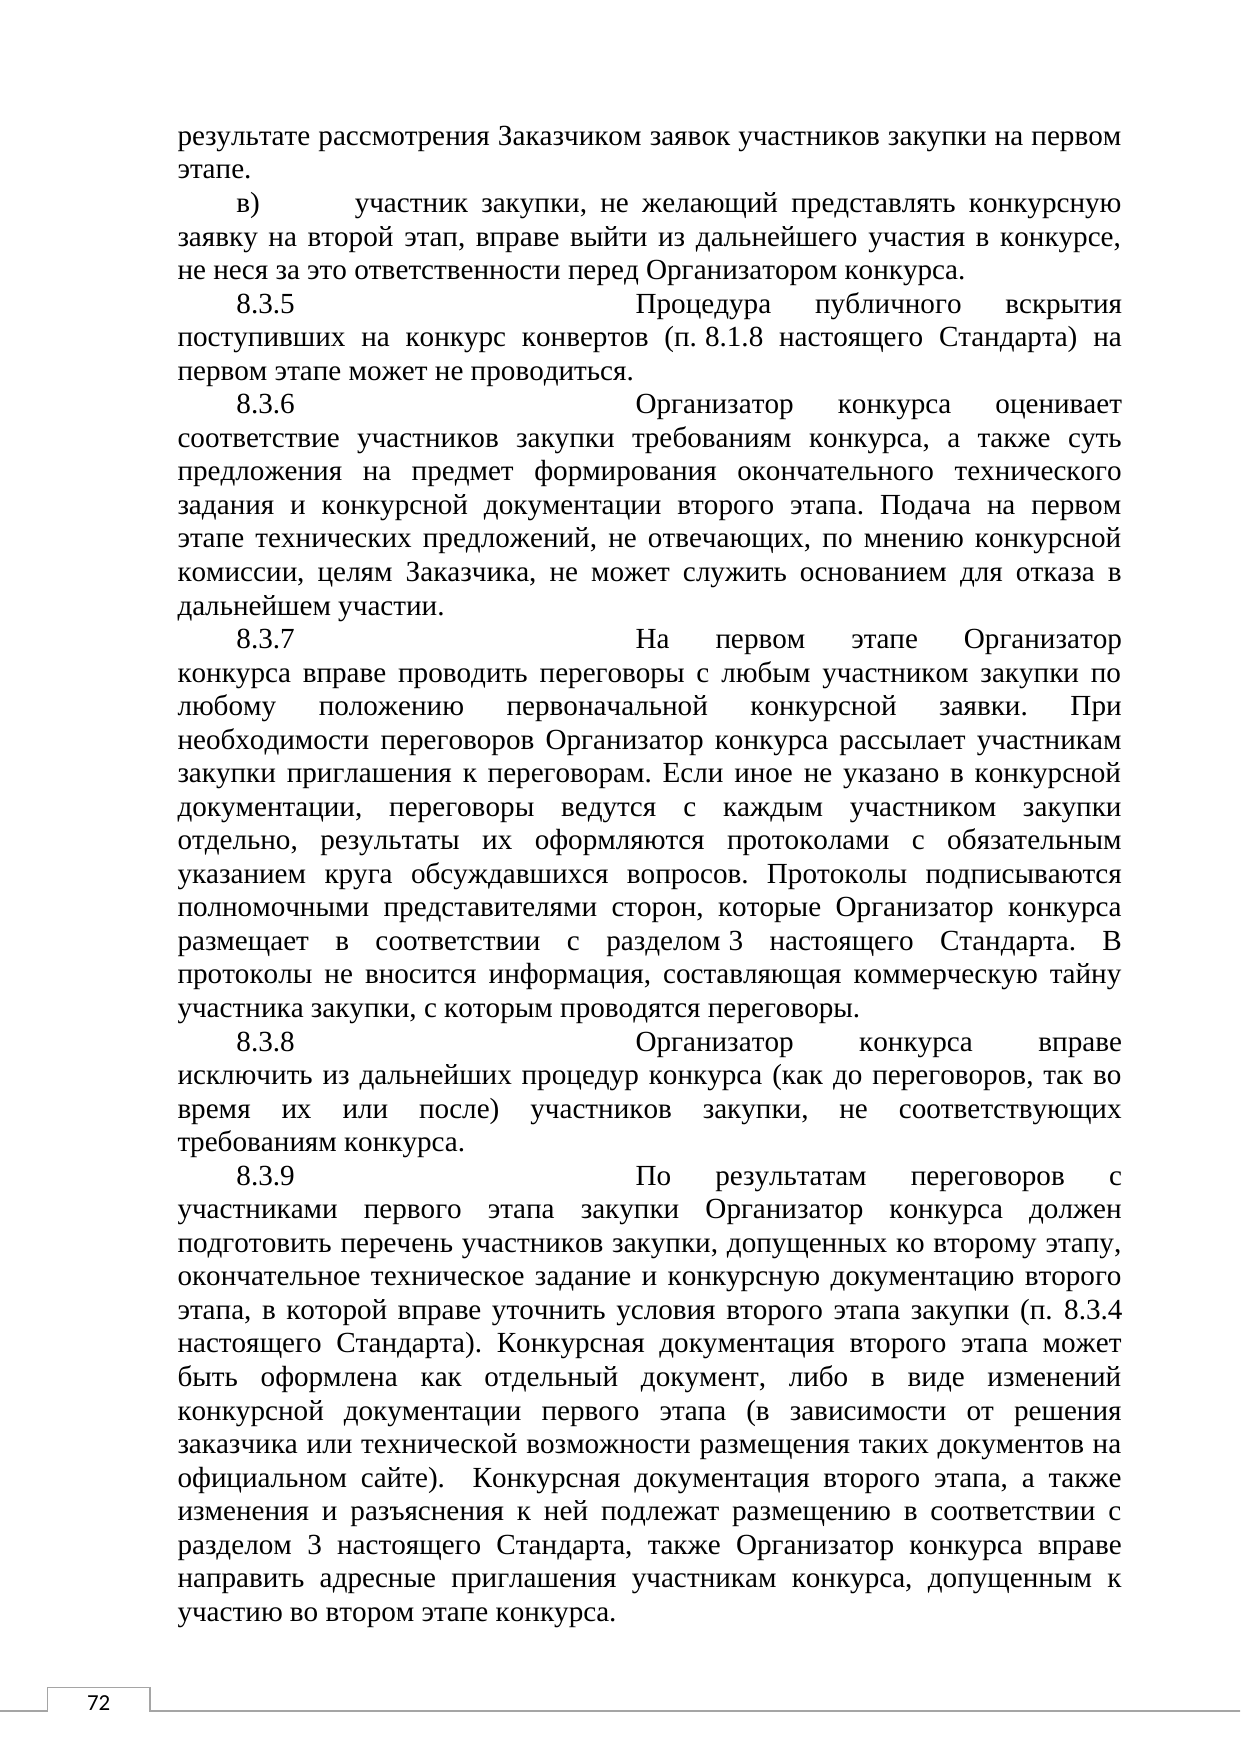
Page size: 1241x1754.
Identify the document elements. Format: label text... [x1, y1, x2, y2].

text Процедура публичного вскрытия поступивших на конкурс конвертов (п. 8.1.8 настоящего Стандарта) на первом этапе может не проводиться. [177, 286, 1122, 386]
text По результатам переговоров с участниками первого этапа закупки Организатор конкурса должен подготовить перечень участников закупки, допущенных ко второму этапу, окончательное техническое задание и конкурсную документацию второго этапа, в которой вправе уточнить условия второго этапа закупки (п. 8.3.4 настоящего Стандарта). Конкурсная документация второго этапа может быть оформлена как отдельный документ, либо в виде изменений конкурсной документации первого этапа (в зависимости от решения заказчика или технической возможности размещения таких документов на официальном сайте). Конкурсная документация второго этапа, а также изменения и разъяснения к ней подлежат размещению в соответствии с разделом 3 настоящего Стандарта, также Организатор конкурса вправе направить адресные приглашения участникам конкурса, допущенным к участию во втором этапе конкурса. [177, 1158, 1122, 1627]
text участник закупки, не желающий представлять конкурсную заявку на второй этап, вправе выйти из дальнейшего участия в конкурсе, не неся за это ответственности перед Организатором конкурса. [177, 185, 1122, 286]
text Организатор конкурса оценивает соответствие участников закупки требованиям конкурса, а также суть предложения на предмет формирования окончательного технического задания и конкурсной документации второго этапа. Подача на первом этапе технических предложений, не отвечающих, по мнению конкурсной комиссии, целям Заказчика, не может служить основанием для отказа в дальнейшем участии. [177, 386, 1122, 621]
text На первом этапе Организатор конкурса вправе проводить переговоры с любым участником закупки по любому положению первоначальной конкурсной заявки. При необходимости переговоров Организатор конкурса рассылает участникам закупки приглашения к переговорам. Если иное не указано в конкурсной документации, переговоры ведутся с каждым участником закупки отдельно, результаты их оформляются протоколами с обязательным указанием круга обсуждавшихся вопросов. Протоколы подписываются полномочными представителями сторон, которые Организатор конкурса размещает в соответствии с разделом 3 настоящего Стандарта. В протоколы не вносится информация, составляющая коммерческую тайну участника закупки, с которым проводятся переговоры. [177, 621, 1122, 1024]
text Организатор конкурса вправе исключить из дальнейших процедур конкурса (как до переговоров, так во время их или после) участников закупки, не соответствующих требованиям конкурса. [177, 1024, 1122, 1158]
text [177, 118, 1122, 185]
